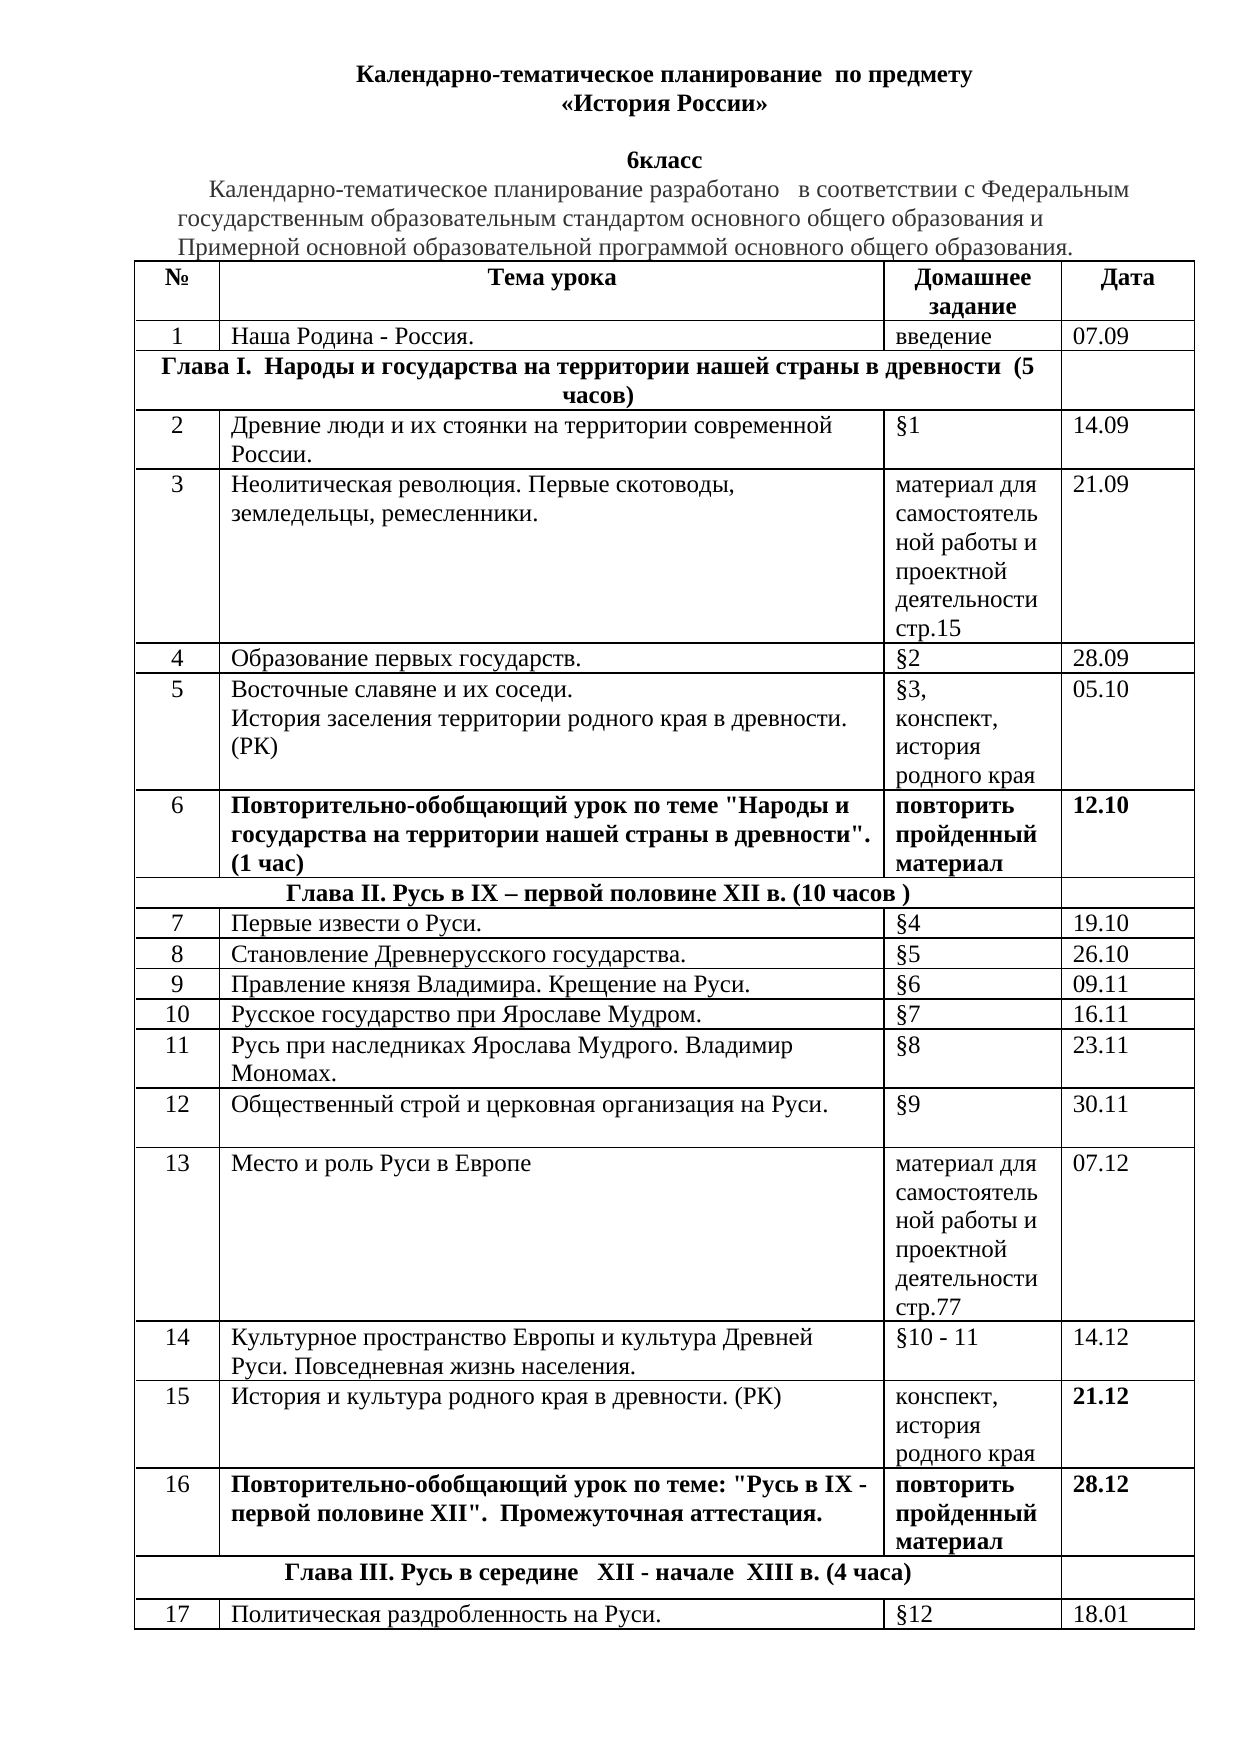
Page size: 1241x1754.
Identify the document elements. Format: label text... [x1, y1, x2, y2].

table_cell История и культура родного края в древности. (РК) [220, 1381, 883, 1467]
text 6класс [177, 145, 1152, 174]
table_cell 30.11 [1062, 1089, 1194, 1146]
table_cell §4 [885, 909, 1061, 937]
table_cell Культурное пространство Европы и культура Древней Руси. Повседневная жизнь населения. [220, 1322, 883, 1379]
table_cell §12 [885, 1600, 1061, 1628]
table_cell §9 [885, 1089, 1061, 1146]
table_cell 10 [135, 999, 219, 1028]
table_cell §2 [885, 644, 1061, 672]
table_header № [135, 262, 219, 319]
table_cell 2 [135, 410, 219, 468]
table_cell 14.12 [1062, 1322, 1194, 1379]
table_cell 13 [135, 1148, 219, 1320]
text Календарно-тематическое планирование по предмету [177, 59, 1152, 88]
table_cell 07.12 [1062, 1148, 1194, 1320]
table_cell §10 - 11 [885, 1322, 1061, 1379]
table_cell Восточные славяне и их соседи. История заселения территории родного края в древности. (РК) [220, 674, 883, 789]
table_cell §5 [885, 939, 1061, 968]
table_cell Глава III. Русь в середине XII - начале XIII в. (4 часа) [135, 1556, 1061, 1598]
table_cell 12.10 [1062, 791, 1194, 877]
table_cell Повторительно-обобщающий урок по теме "Народы и государства на территории нашей страны в древности". (1 час) [220, 791, 883, 877]
table_header Тема урока [220, 262, 883, 319]
table_cell [1062, 351, 1194, 409]
table_cell 19.10 [1062, 909, 1194, 937]
table_cell 7 [135, 908, 219, 937]
table_cell Первые извести о Руси. [220, 909, 883, 937]
table_cell 8 [135, 938, 219, 968]
table_cell 09.11 [1062, 969, 1194, 998]
table_cell 07.09 [1062, 321, 1194, 350]
table_cell Глава I. Народы и государства на территории нашей страны в древности (5 часов) [135, 351, 1061, 409]
table_cell повторить пройденный материал [885, 1469, 1061, 1555]
table_cell 28.12 [1062, 1469, 1194, 1555]
table_header Домашнее задание [885, 262, 1061, 319]
table_cell 05.10 [1062, 674, 1194, 789]
text Календарно-тематическое планирование разработано в соответствии с Федеральным государственным образовательным стандартом основного общего образования и Примерной основной образовательной программой основного общего образования. [177, 174, 1152, 260]
table_cell Повторительно-обобщающий урок по теме: "Русь в IX - первой половине XII". Промежуточная аттестация. [220, 1469, 883, 1555]
table_cell [1062, 878, 1194, 907]
table_cell повторить пройденный материал [885, 791, 1061, 877]
table_cell 28.09 [1062, 644, 1194, 672]
table_cell [1062, 1557, 1194, 1598]
table_cell Русское государство при Ярославе Мудром. [220, 1000, 883, 1028]
table_cell Наша Родина - Россия. [220, 321, 883, 350]
table_cell 14 [135, 1321, 219, 1379]
table_cell §7 [885, 1000, 1061, 1028]
table_cell Образование первых государств. [220, 644, 883, 672]
table_cell 15 [135, 1381, 219, 1467]
table_cell 1 [135, 321, 219, 350]
table_cell §6 [885, 969, 1061, 998]
table_cell Политическая раздробленность на Руси. [220, 1600, 883, 1628]
table_cell 9 [135, 969, 219, 998]
table_cell 23.11 [1062, 1030, 1194, 1087]
table_cell Русь при наследниках Ярослава Мудрого. Владимир Мономах. [220, 1030, 883, 1087]
table_cell Становление Древнерусского государства. [220, 939, 883, 968]
table_cell Правление князя Владимира. Крещение на Руси. [220, 969, 883, 998]
table_cell конспект, история родного края [885, 1381, 1061, 1467]
table_cell 6 [135, 790, 219, 877]
table_cell материал для самостоятельной работы и проектной деятельности стр.15 [885, 470, 1061, 642]
table_cell 14.09 [1062, 411, 1194, 468]
table_cell 11 [135, 1029, 219, 1087]
table_cell 12 [135, 1088, 219, 1146]
table_cell 21.12 [1062, 1381, 1194, 1467]
table_cell материал для самостоятельной работы и проектной деятельности стр.77 [885, 1148, 1061, 1320]
table_cell 21.09 [1062, 470, 1194, 642]
table_cell 4 [135, 643, 219, 672]
text «История России» [177, 88, 1152, 117]
table_cell введение [885, 321, 1061, 350]
table_cell §3, конспект, история родного края [885, 674, 1061, 789]
table_cell 5 [135, 673, 219, 789]
table_cell 18.01 [1062, 1600, 1194, 1628]
table_cell 17 [135, 1599, 219, 1628]
table_cell 26.10 [1062, 939, 1194, 968]
table_cell 16 [135, 1468, 219, 1555]
table_cell Древние люди и их стоянки на территории современной России. [220, 411, 883, 468]
table_cell Глава II. Русь в IX – первой половине XII в. (10 часов ) [135, 878, 1061, 907]
table_cell 3 [135, 469, 219, 642]
table_header Дата [1062, 262, 1194, 319]
table_cell Место и роль Руси в Европе [220, 1148, 883, 1320]
table_cell §8 [885, 1030, 1061, 1087]
table_cell 16.11 [1062, 1000, 1194, 1028]
table_cell §1 [885, 411, 1061, 468]
table_cell Общественный строй и церковная организация на Руси. [220, 1089, 883, 1146]
table_cell Неолитическая революция. Первые скотоводы, земледельцы, ремесленники. [220, 470, 883, 642]
